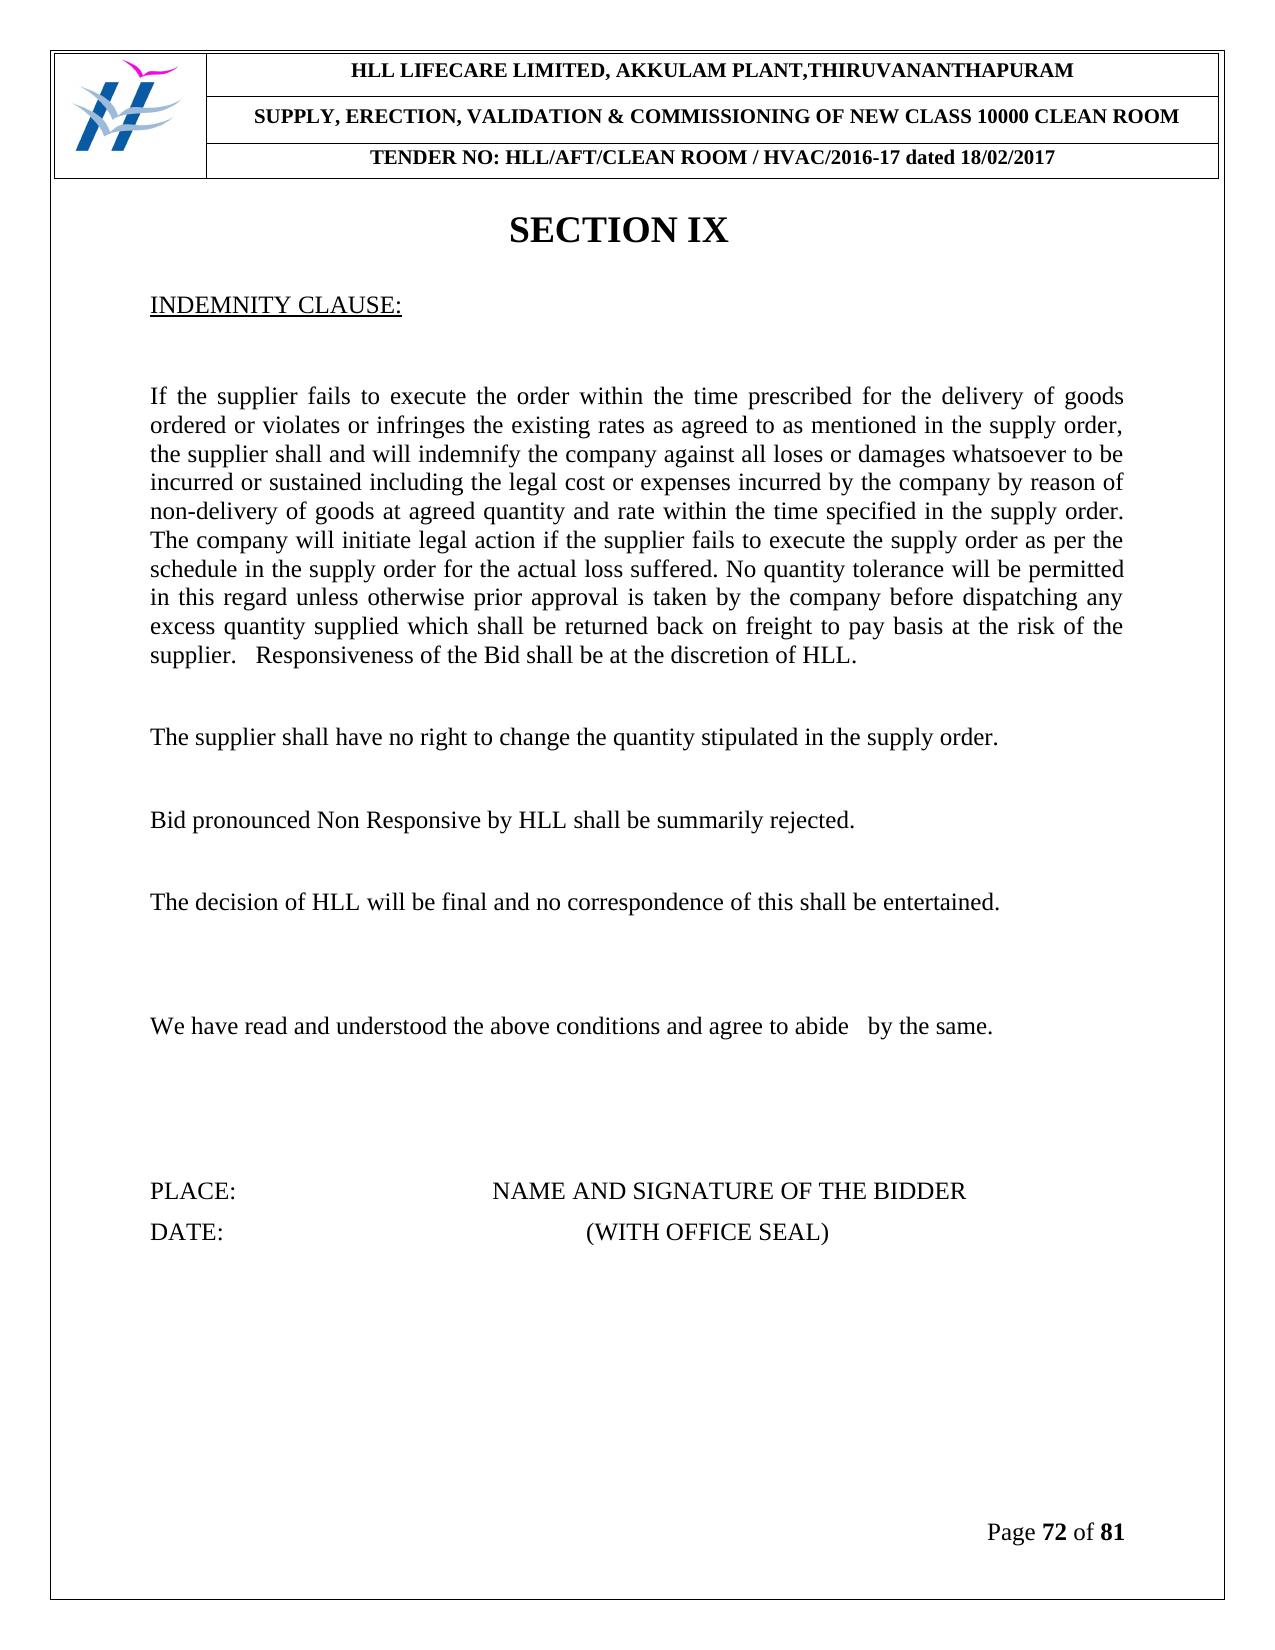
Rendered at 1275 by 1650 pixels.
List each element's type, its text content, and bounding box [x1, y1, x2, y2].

text The decision of HLL will be final and no correspondence of this shall be entertained. [150, 887, 1125, 916]
text PLACE: NAME AND SIGNATURE OF THE BIDDER [150, 1176, 1125, 1205]
text INDEMNITY CLAUSE: [150, 290, 1125, 319]
text If the supplier fails to execute the order within the time prescribed for the delivery of goods ordered or violates or infringes the existing rates as agreed to as mentioned in the supply order, the supplier shall and will indemnify the company against all loses or damages whatsoever to be incurred or sustained including the legal cost or expenses incurred by the company by reason of non-delivery of goods at agreed quantity and rate within the time specified in the supply order. The company will initiate legal action if the supplier fails to execute the supply order as per the schedule in the supply order for the actual loss suffered. No quantity tolerance will be permitted in this regard unless otherwise prior approval is taken by the company before dispatching any excess quantity supplied which shall be returned back on freight to pay basis at the risk of the supplier. Responsiveness of the Bid shall be at the discretion of HLL. [150, 381, 1125, 669]
text The supplier shall have no right to change the quantity stipulated in the supply order. [150, 722, 1125, 751]
text SECTION IX [150, 208, 1087, 251]
text DATE: (WITH OFFICE SEAL) [150, 1217, 1125, 1246]
picture [69, 54, 191, 154]
text Bid pronounced Non Responsive by HLL shall be summarily rejected. [150, 805, 1125, 834]
text We have read and understood the above conditions and agree to abide by the same. [150, 1011, 1125, 1040]
